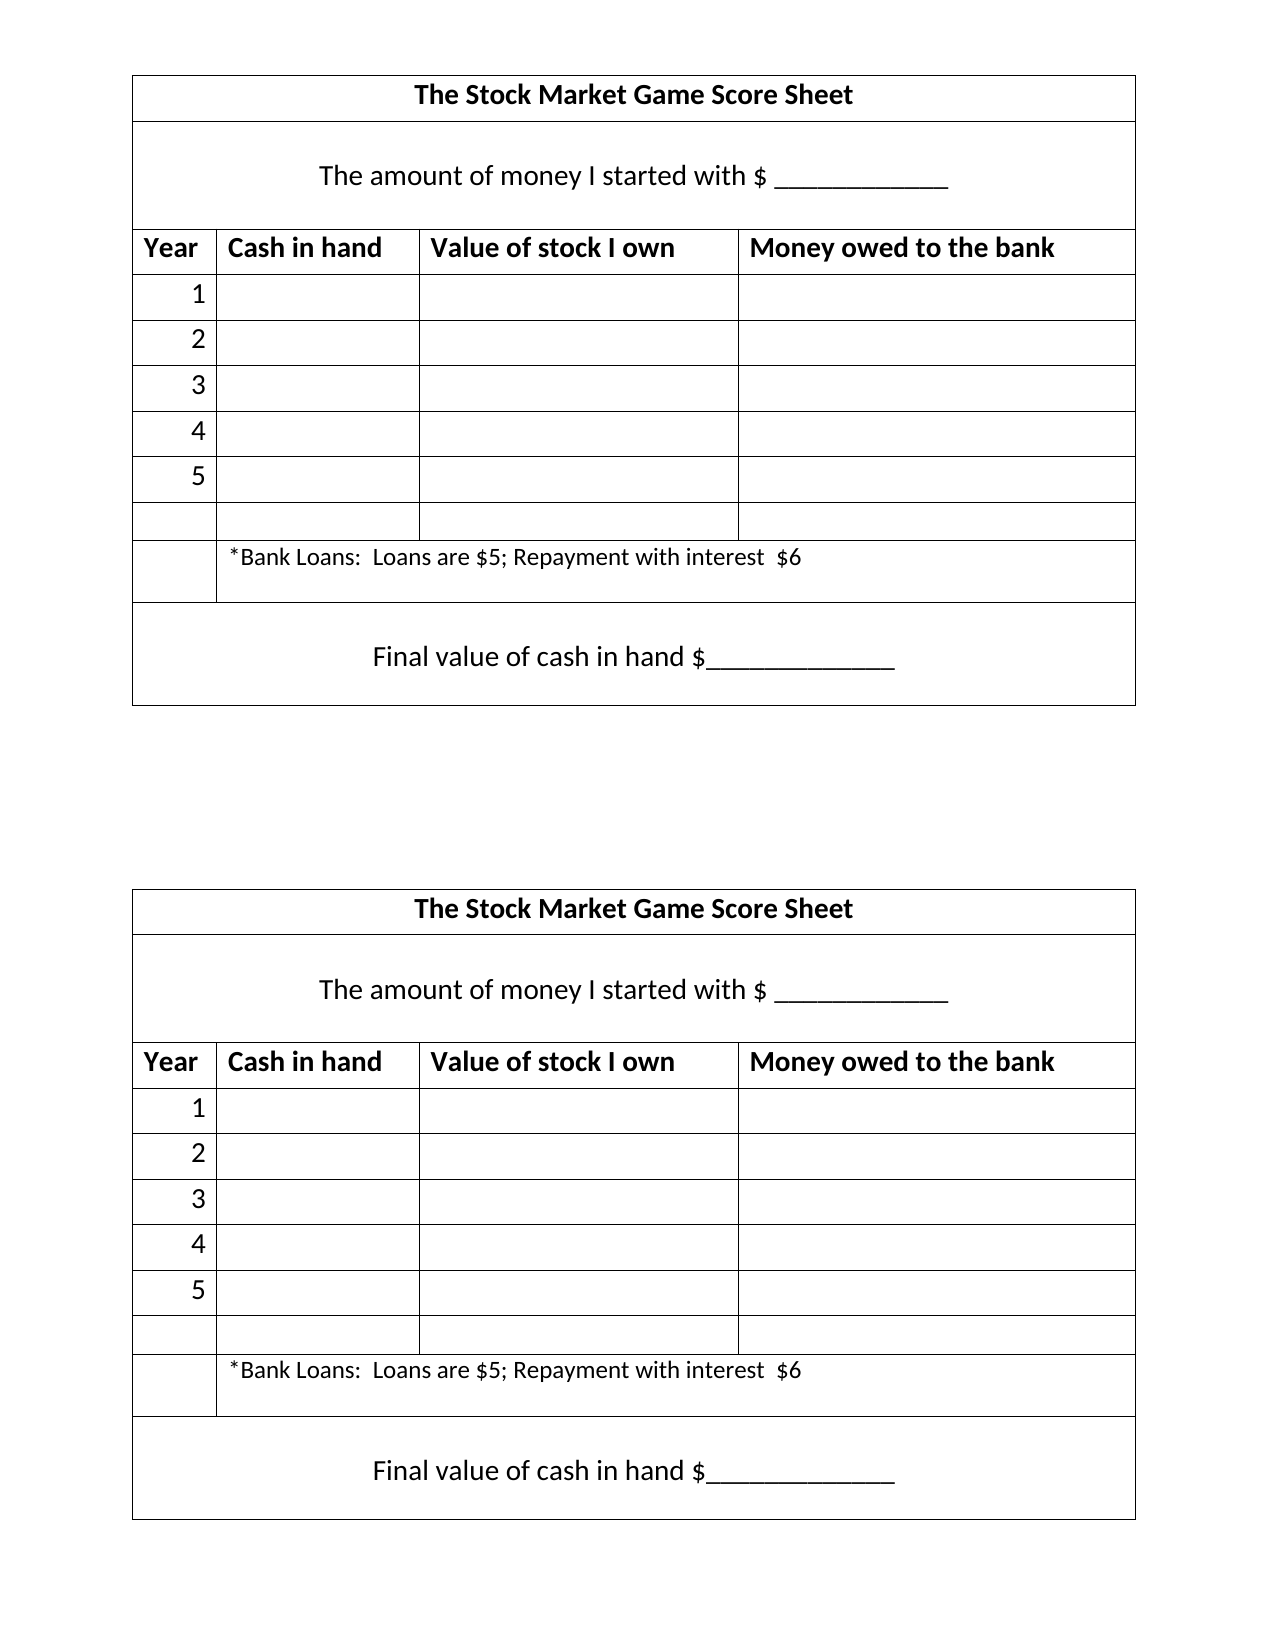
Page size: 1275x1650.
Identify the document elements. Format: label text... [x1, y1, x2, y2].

table_cell [217, 1180, 419, 1224]
table_cell [420, 1089, 738, 1133]
table_cell Value of stock I own [420, 230, 738, 274]
table_cell *Bank Loans: Loans are $5; Repayment with interest $6 [217, 541, 1135, 602]
table_cell [420, 275, 738, 319]
table_cell [739, 1180, 1135, 1224]
table_cell 4 [133, 412, 216, 456]
table_cell *Bank Loans: Loans are $5; Repayment with interest $6 [217, 1355, 1135, 1416]
table_cell [420, 1180, 738, 1224]
table_cell Year [133, 1043, 216, 1088]
table_cell 1 [133, 1089, 216, 1133]
table_cell [217, 1134, 419, 1179]
table_cell Cash in hand [217, 1043, 419, 1088]
table_cell [217, 321, 419, 365]
table_cell [420, 503, 738, 540]
table_cell 5 [133, 457, 216, 502]
table_cell [739, 321, 1135, 365]
table_cell [133, 541, 216, 602]
table_cell [420, 1271, 738, 1315]
table_cell [217, 366, 419, 411]
table_cell [217, 503, 419, 540]
table_cell 1 [133, 275, 216, 319]
table_cell [133, 503, 216, 540]
table_cell [739, 503, 1135, 540]
table_cell [217, 412, 419, 456]
table_cell [420, 1134, 738, 1179]
table_cell Money owed to the bank [739, 230, 1135, 274]
table_cell [420, 366, 738, 411]
table_cell 2 [133, 321, 216, 365]
table_cell 5 [133, 1271, 216, 1315]
table_cell The amount of money I started with $ ____________ [133, 122, 1135, 228]
table_cell Year [133, 230, 216, 274]
table_cell [133, 1355, 216, 1416]
table_cell [133, 1316, 216, 1354]
table_cell [739, 1271, 1135, 1315]
table_cell [739, 1089, 1135, 1133]
table_cell Final value of cash in hand $_____________ [133, 1417, 1135, 1518]
table_header The Stock Market Game Score Sheet [133, 890, 1135, 934]
table_cell 3 [133, 1180, 216, 1224]
table_cell 4 [133, 1225, 216, 1270]
table_cell Money owed to the bank [739, 1043, 1135, 1088]
table_cell [420, 412, 738, 456]
table_cell [217, 1089, 419, 1133]
table_cell [739, 1316, 1135, 1354]
table_cell [739, 366, 1135, 411]
table_cell [217, 275, 419, 319]
table_cell [420, 1316, 738, 1354]
table_cell 3 [133, 366, 216, 411]
table_cell [739, 1225, 1135, 1270]
table_cell The amount of money I started with $ ____________ [133, 935, 1135, 1042]
table_cell [739, 412, 1135, 456]
table_cell 2 [133, 1134, 216, 1179]
table_cell [420, 457, 738, 502]
table_header The Stock Market Game Score Sheet [133, 76, 1135, 121]
table_cell Value of stock I own [420, 1043, 738, 1088]
table_cell Final value of cash in hand $_____________ [133, 603, 1135, 705]
table_cell [217, 1271, 419, 1315]
table_cell [739, 457, 1135, 502]
table_cell [739, 1134, 1135, 1179]
table_cell Cash in hand [217, 230, 419, 274]
table_cell [739, 275, 1135, 319]
table_cell [420, 321, 738, 365]
table_cell [217, 457, 419, 502]
table_cell [420, 1225, 738, 1270]
table_cell [217, 1225, 419, 1270]
table_cell [217, 1316, 419, 1354]
